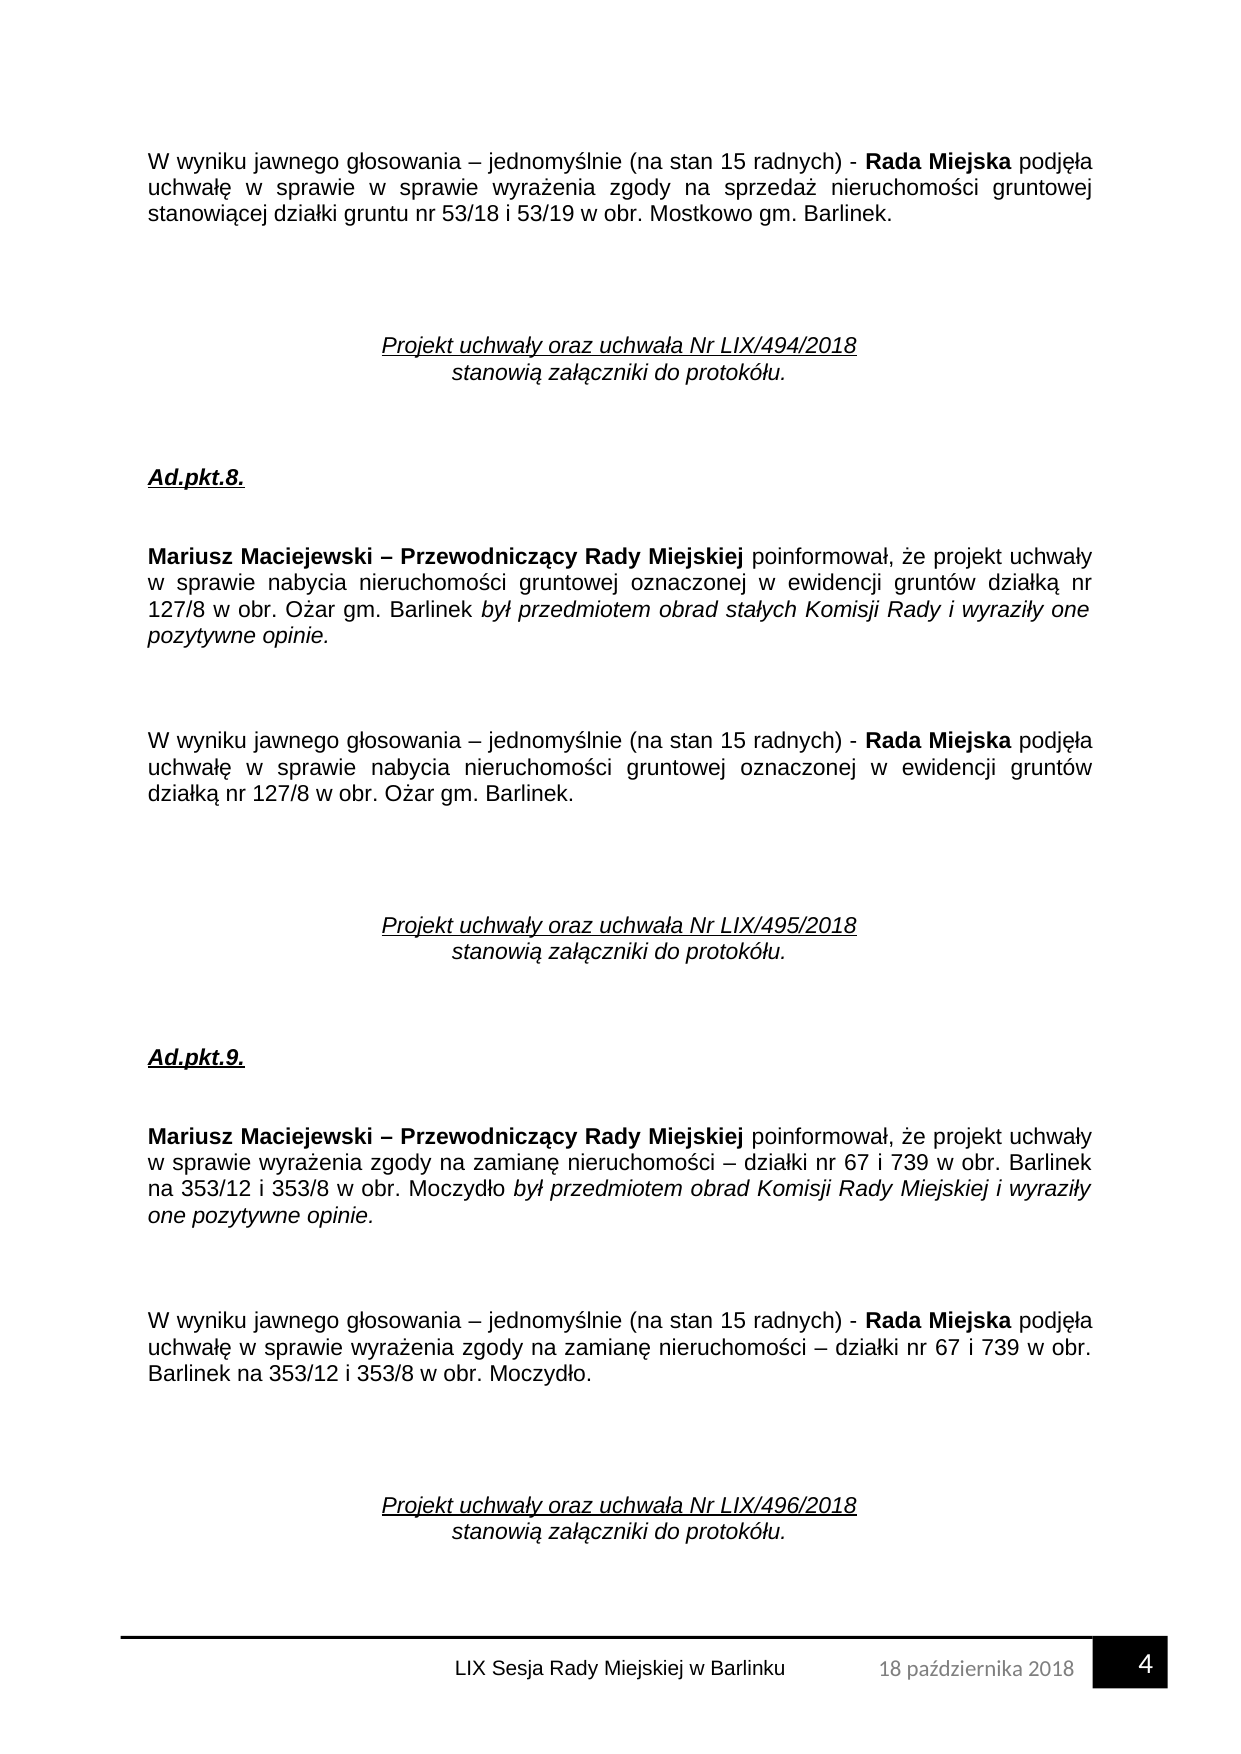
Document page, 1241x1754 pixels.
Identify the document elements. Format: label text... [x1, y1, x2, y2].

text stanowią załączniki do protokółu. [148, 1518, 1093, 1544]
text Mariusz Maciejewski – Przewodniczący Rady Miejskiej poinformował, że projekt uchwały w sprawie nabycia nieruchomości gruntowej oznaczonej w ewidencji gruntów działką nr 127/8 w obr. Ożar gm. Barlinek był przedmiotem obrad stałych Komisji Rady i wyraziły one pozytywne opinie. [148, 543, 1093, 648]
text W wyniku jawnego głosowania – jednomyślnie (na stan 15 radnych) - Rada Miejska podjęła uchwałę w sprawie nabycia nieruchomości gruntowej oznaczonej w ewidencji gruntów działką nr 127/8 w obr. Ożar gm. Barlinek. [148, 727, 1093, 806]
text Mariusz Maciejewski – Przewodniczący Rady Miejskiej poinformował, że projekt uchwały w sprawie wyrażenia zgody na zamianę nieruchomości – działki nr 67 i 739 w obr. Barlinek na 353/12 i 353/8 w obr. Moczydło był przedmiotem obrad Komisji Rady Miejskiej i wyraziły one pozytywne opinie. [148, 1123, 1093, 1228]
text Projekt uchwały oraz uchwała Nr LIX/495/2018 [148, 912, 1093, 938]
text stanowią załączniki do protokółu. [148, 938, 1093, 964]
text W wyniku jawnego głosowania – jednomyślnie (na stan 15 radnych) - Rada Miejska podjęła uchwałę w sprawie wyrażenia zgody na zamianę nieruchomości – działki nr 67 i 739 w obr. Barlinek na 353/12 i 353/8 w obr. Moczydło. [148, 1307, 1093, 1386]
text Projekt uchwały oraz uchwała Nr LIX/496/2018 [148, 1492, 1093, 1518]
text W wyniku jawnego głosowania – jednomyślnie (na stan 15 radnych) - Rada Miejska podjęła uchwałę w sprawie w sprawie wyrażenia zgody na sprzedaż nieruchomości gruntowej stanowiącej działki gruntu nr 53/18 i 53/19 w obr. Mostkowo gm. Barlinek. [148, 148, 1093, 227]
text stanowią załączniki do protokółu. [148, 358, 1093, 385]
text Ad.pkt.8. [148, 464, 1093, 490]
text Projekt uchwały oraz uchwała Nr LIX/494/2018 [148, 332, 1093, 358]
text Ad.pkt.9. [148, 1044, 1093, 1070]
